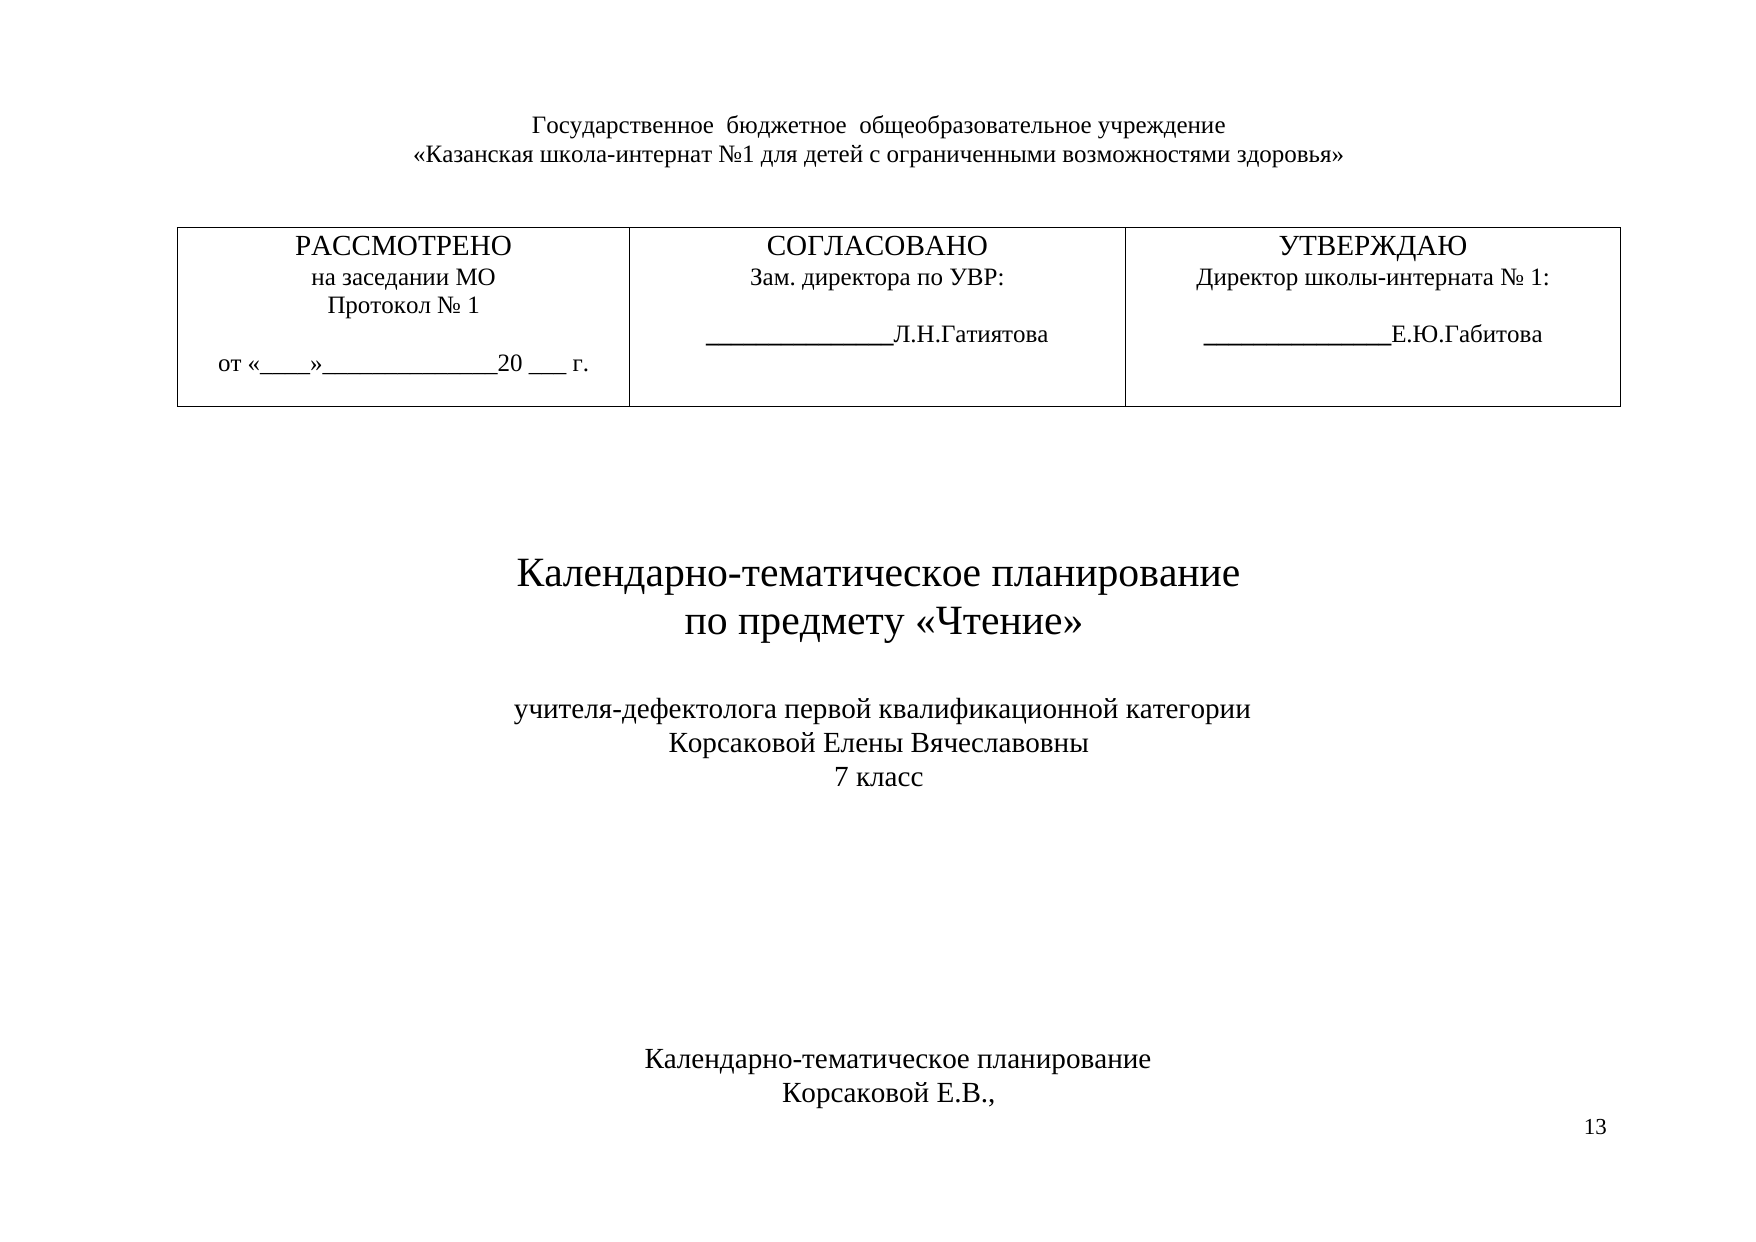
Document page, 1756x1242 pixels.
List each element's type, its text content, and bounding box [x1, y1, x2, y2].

text Календарно-тематическое планирование [148, 1041, 1648, 1075]
text «Казанская школа-интернат №1 для детей с ограниченными возможностями здоровья» [148, 139, 1609, 168]
table_header СОГЛАСОВАНО Зам. директора по УВР: _______________Л.Н.Гатиятова [630, 228, 1125, 406]
text учителя-дефектолога первой квалификационной категории [148, 692, 1609, 725]
text Государственное бюджетное общеобразовательное учреждение [148, 110, 1609, 139]
text Календарно-тематическое планирование [148, 548, 1609, 596]
table_header УТВЕРЖДАЮ Директор школы-интерната № 1: _______________Е.Ю.Габитова [1126, 228, 1620, 406]
text Корсаковой Елены Вячеславовны [148, 725, 1609, 759]
text по предмету «Чтение» [148, 596, 1609, 644]
table_header РАССМОТРЕНО на заседании МО Протокол № 1 от «____»______________20 ___ г. [178, 228, 629, 406]
text Корсаковой Е.В., [129, 1075, 1648, 1108]
text 7 класс [148, 759, 1609, 792]
